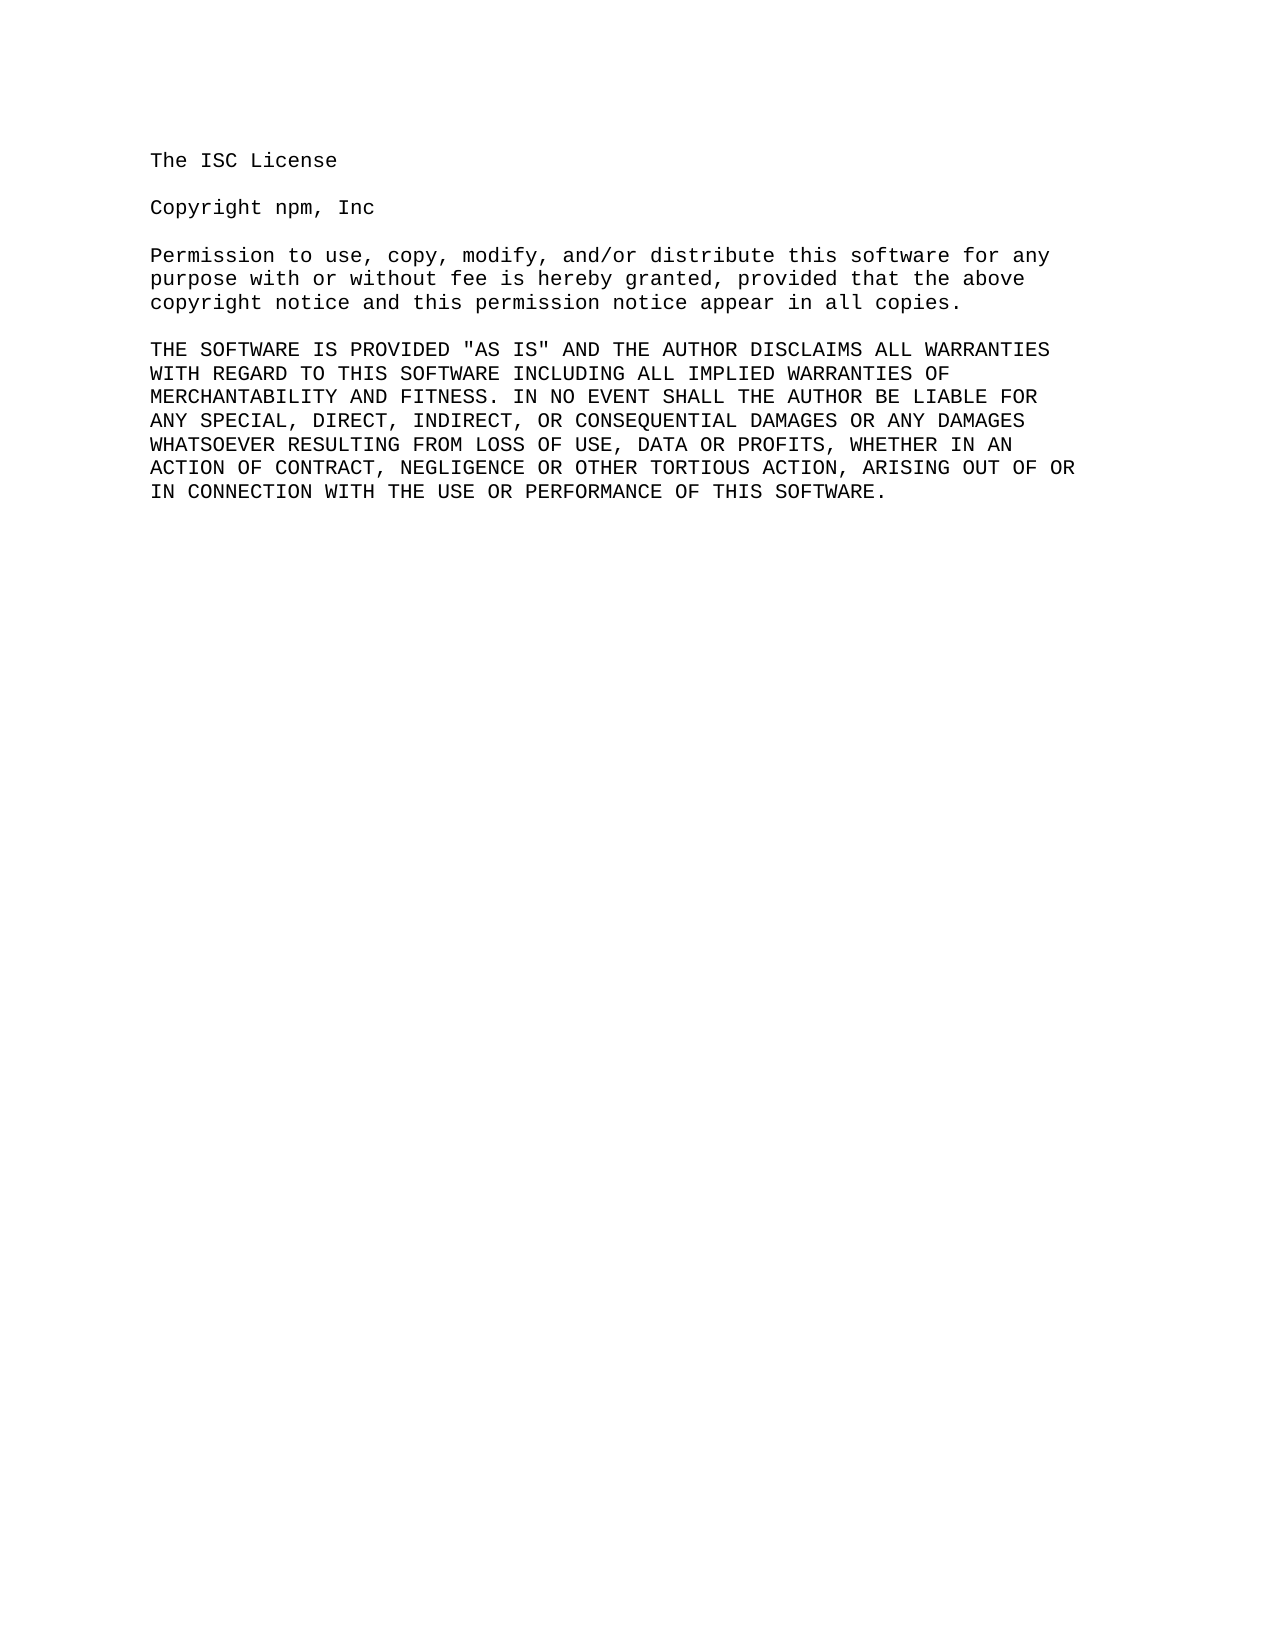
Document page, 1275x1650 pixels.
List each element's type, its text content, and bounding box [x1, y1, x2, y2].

text THE SOFTWARE IS PROVIDED "AS IS" AND THE AUTHOR DISCLAIMS ALL WARRANTIES [150, 339, 1125, 363]
text purpose with or without fee is hereby granted, provided that the above [150, 268, 1125, 292]
text WITH REGARD TO THIS SOFTWARE INCLUDING ALL IMPLIED WARRANTIES OF [150, 363, 1125, 386]
text IN CONNECTION WITH THE USE OR PERFORMANCE OF THIS SOFTWARE. [150, 481, 1125, 505]
text copyright notice and this permission notice appear in all copies. [150, 292, 1125, 316]
text MERCHANTABILITY AND FITNESS. IN NO EVENT SHALL THE AUTHOR BE LIABLE FOR [150, 386, 1125, 410]
text Copyright npm, Inc [150, 197, 1125, 221]
text Permission to use, copy, modify, and/or distribute this software for any [150, 244, 1125, 268]
text ANY SPECIAL, DIRECT, INDIRECT, OR CONSEQUENTIAL DAMAGES OR ANY DAMAGES [150, 410, 1125, 434]
text WHATSOEVER RESULTING FROM LOSS OF USE, DATA OR PROFITS, WHETHER IN AN [150, 434, 1125, 457]
text ACTION OF CONTRACT, NEGLIGENCE OR OTHER TORTIOUS ACTION, ARISING OUT OF OR [150, 457, 1125, 481]
text The ISC License [150, 150, 1125, 174]
